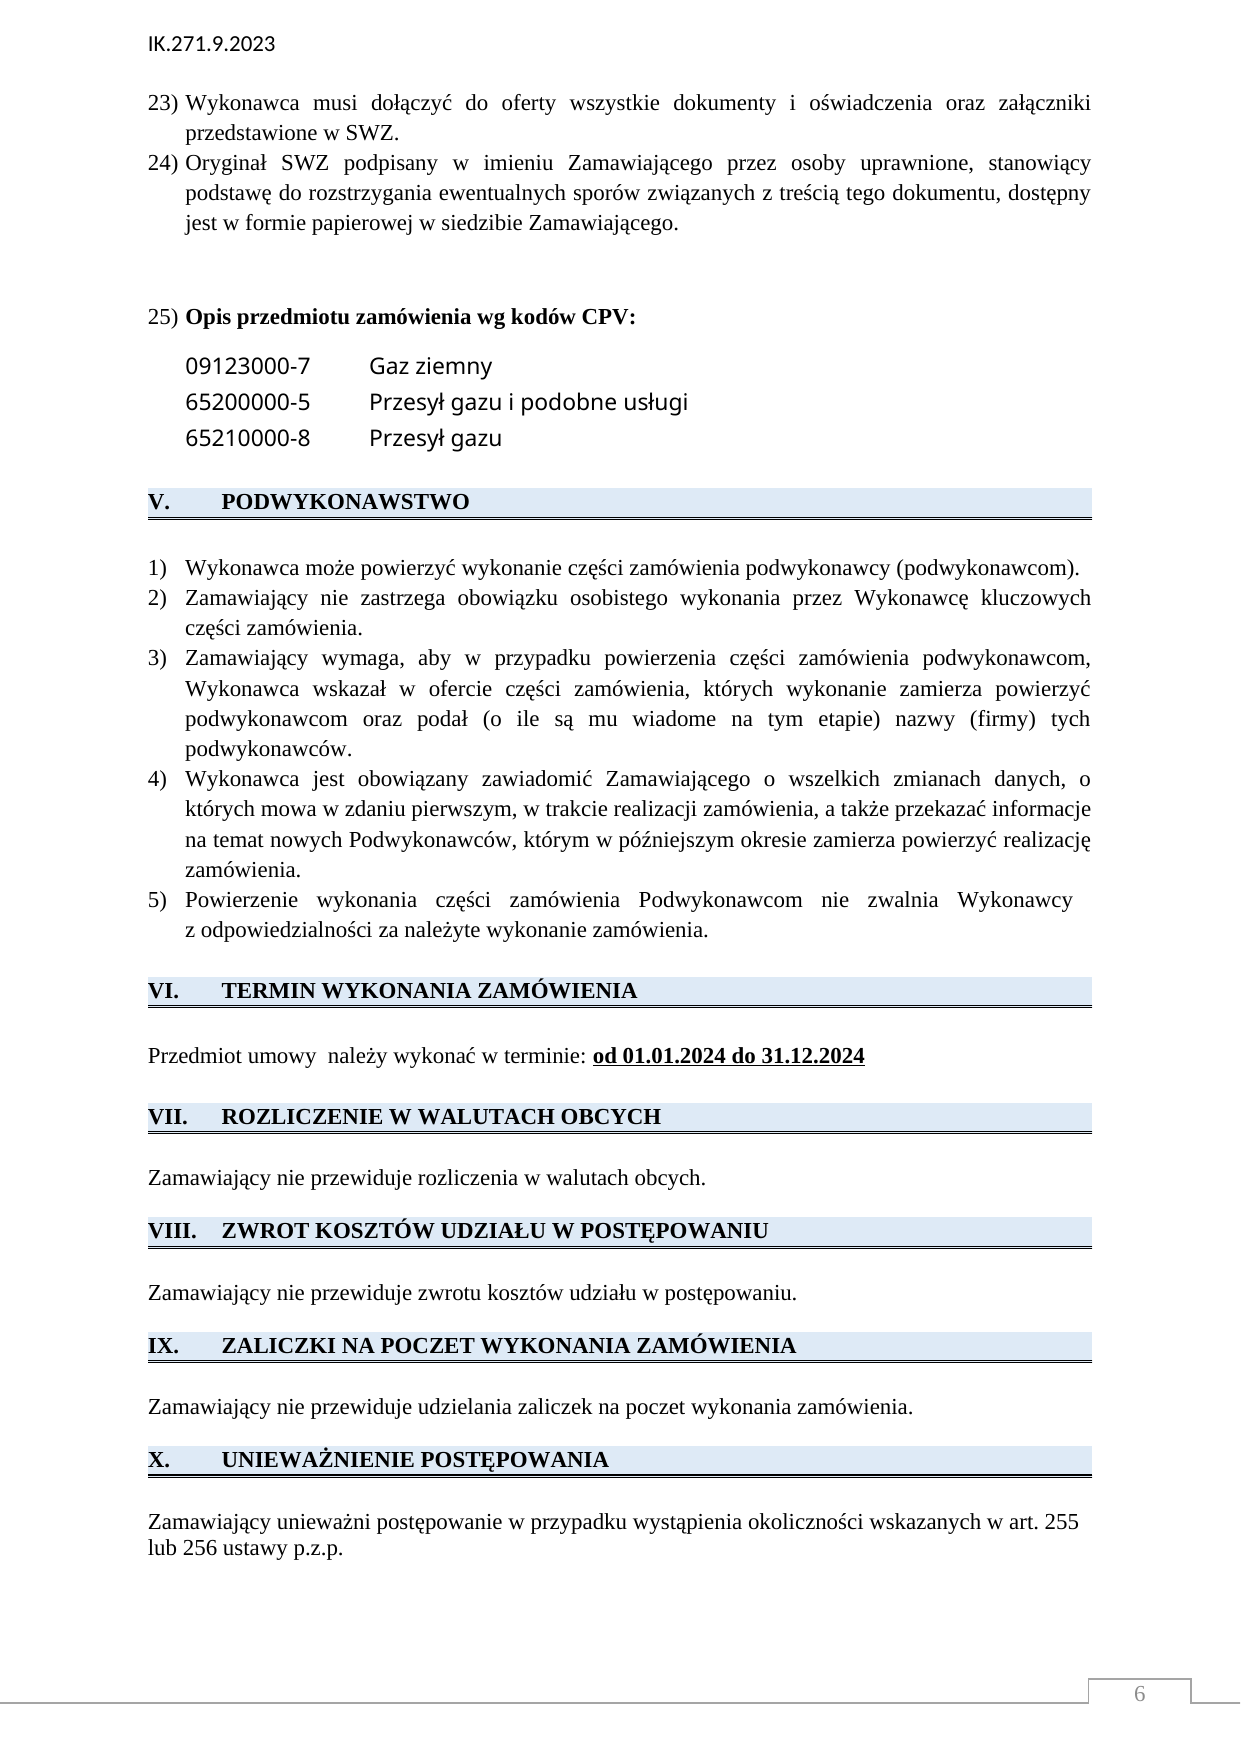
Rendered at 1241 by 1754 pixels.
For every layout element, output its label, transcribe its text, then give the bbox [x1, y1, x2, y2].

text Przedmiot umowy należy wykonać w terminie: od 01.01.2024 do 31.12.2024 [148, 1042, 1092, 1069]
list Zamawiający nie zastrzega obowiązku osobistego wykonania przez Wykonawcę kluczowych części zamówienia. [148, 584, 1092, 641]
list Opis przedmiotu zamówienia wg kodów CPV: [148, 303, 1092, 329]
list Zamawiający wymaga, aby w przypadku powierzenia części zamówienia podwykonawcom, Wykonawca wskazał w ofercie części zamówienia, których wykonanie zamierza powierzyć podwykonawcom oraz podał (o ile są mu wiadome na tym etapie) nazwy (firmy) tych podwykonawców. [148, 644, 1092, 761]
text VII. ROZLICZENIE W WALUTACH OBCYCH [148, 1103, 1092, 1131]
list Wykonawca jest obowiązany zawiadomić Zamawiającego o wszelkich zmianach danych, o których mowa w zdaniu pierwszym, w trakcie realizacji zamówienia, a także przekazać informacje na temat nowych Podwykonawców, którym w późniejszym okresie zamierza powierzyć realizację zamówienia. [148, 765, 1092, 882]
list Wykonawca musi dołączyć do oferty wszystkie dokumenty i oświadczenia oraz załączniki przedstawione w SWZ. [148, 89, 1092, 145]
text 65200000-5 Przesył gazu i podobne usługi [185, 386, 1092, 417]
text 65210000-8 Przesył gazu [185, 422, 1092, 453]
text VI. TERMIN WYKONANIA ZAMÓWIENIA [148, 977, 1092, 1005]
text VIII. ZWROT KOSZTÓW UDZIAŁU W POSTĘPOWANIU [148, 1217, 1092, 1246]
list Powierzenie wykonania części zamówienia Podwykonawcom nie zwalnia Wykonawcy z odpowiedzialności za należyte wykonanie zamówienia. [148, 886, 1092, 943]
text IX. ZALICZKI NA POCZET WYKONANIA ZAMÓWIENIA [148, 1332, 1092, 1360]
text Zamawiający nie przewiduje zwrotu kosztów udziału w postępowaniu. [148, 1279, 1092, 1305]
text Zamawiający nie przewiduje rozliczenia w walutach obcych. [148, 1164, 1092, 1191]
text Zamawiający unieważni postępowanie w przypadku wystąpienia okoliczności wskazanych w art. 255 lub 256 ustawy p.z.p. [148, 1508, 1092, 1561]
text V. PODWYKONAWSTWO [148, 488, 1092, 517]
text 09123000-7 Gaz ziemny [185, 350, 1092, 381]
list Oryginał SWZ podpisany w imieniu Zamawiającego przez osoby uprawnione, stanowiący podstawę do rozstrzygania ewentualnych sporów związanych z treścią tego dokumentu, dostępny jest w formie papierowej w siedzibie Zamawiającego. [148, 149, 1092, 236]
text Zamawiający nie przewiduje udzielania zaliczek na poczet wykonania zamówienia. [148, 1393, 1092, 1420]
text X. UNIEWAŻNIENIE POSTĘPOWANIA [148, 1446, 1092, 1474]
list Wykonawca może powierzyć wykonanie części zamówienia podwykonawcy (podwykonawcom). [148, 554, 1092, 580]
